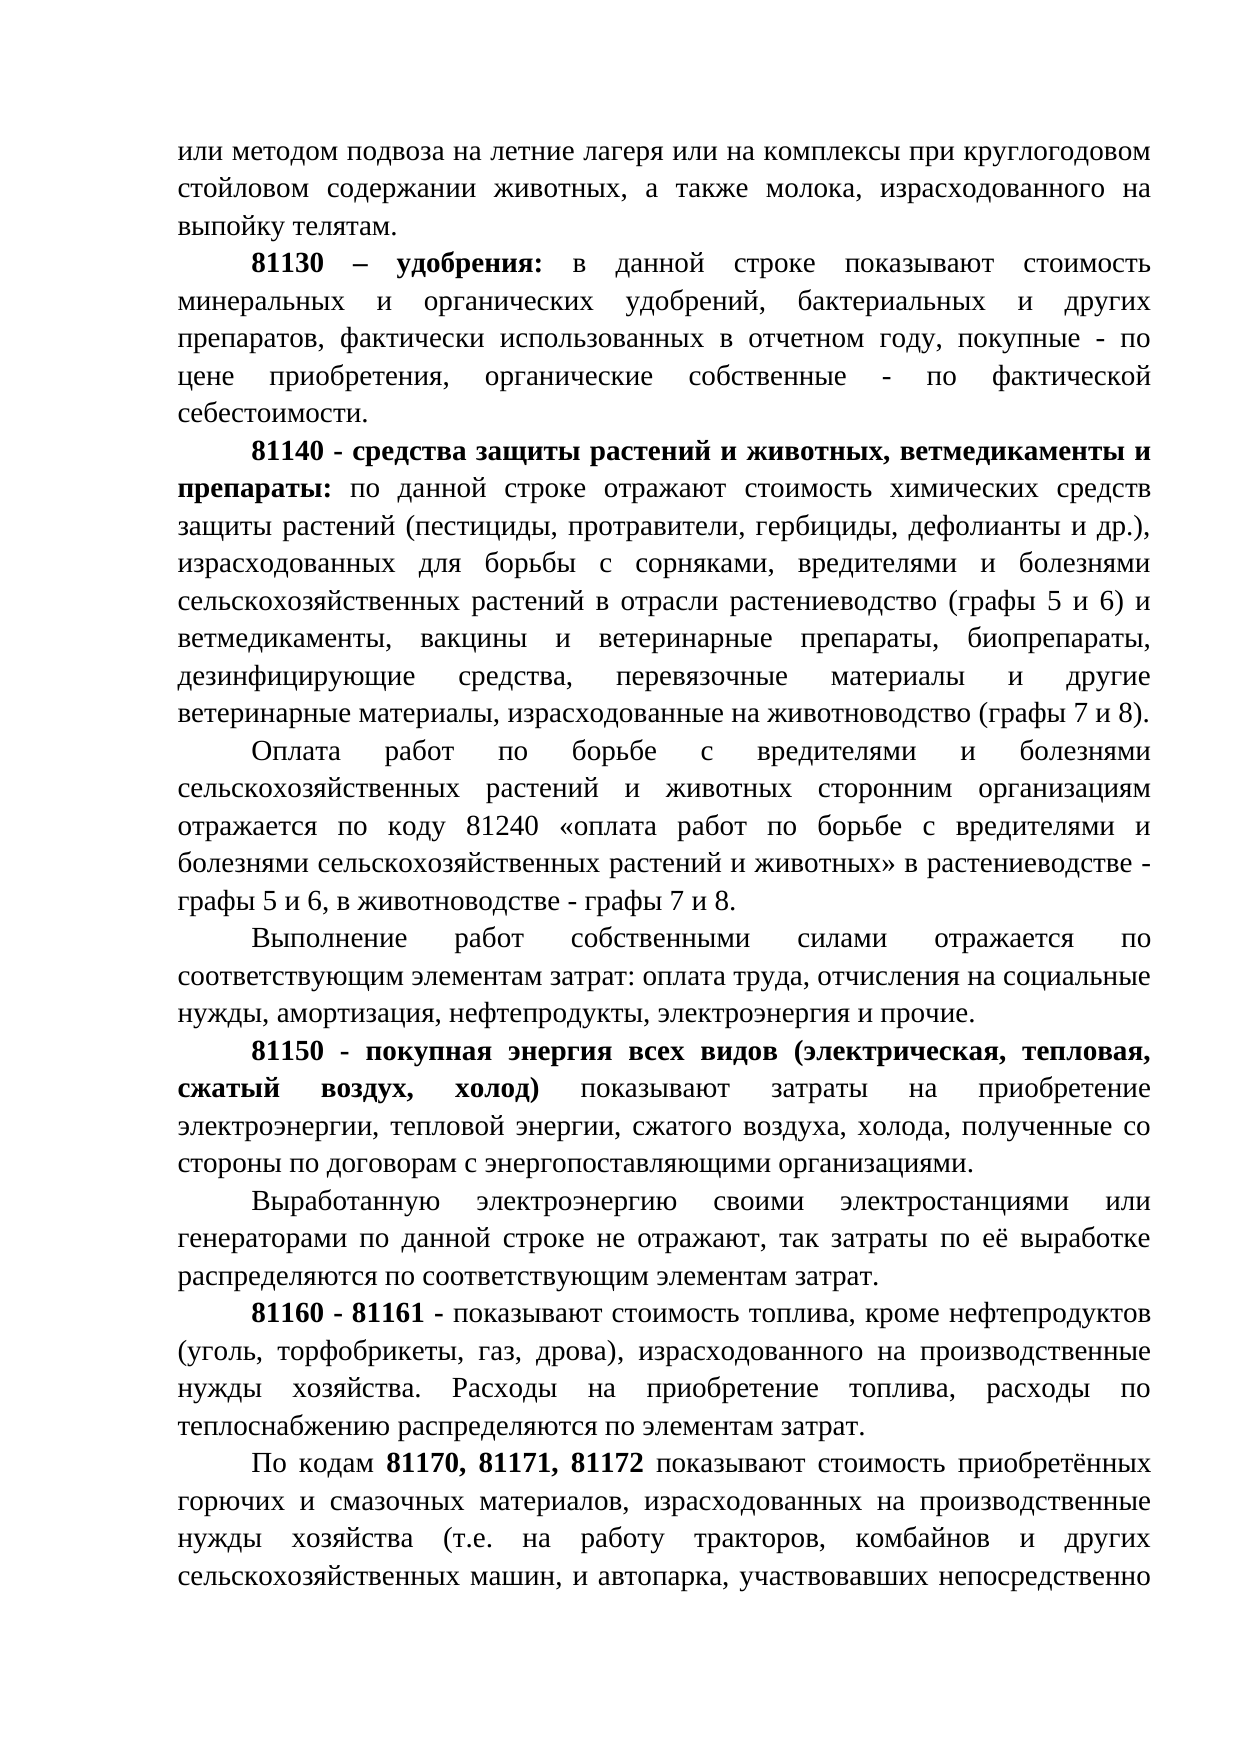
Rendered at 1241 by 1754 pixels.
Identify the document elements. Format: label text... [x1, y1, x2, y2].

text 81130 – удобрения: в данной строке показывают стоимость минеральных и органических удобрений, бактериальных и других препаратов, фактически использованных в отчетном году, покупные - по цене приобретения, органические собственные - по фактической себестоимости. [177, 242, 1152, 430]
text 81140 - средства защиты растений и животных, ветмедикаменты и препараты: по данной строке отражают стоимость химических средств защиты растений (пестициды, протравители, гербициды, дефолианты и др.), израсходованных для борьбы с сорняками, вредителями и болезнями сельскохозяйственных растений в отрасли растениеводство (графы 5 и 6) и ветмедикаменты, вакцины и ветеринарные препараты, биопрепараты, дезинфицирующие средства, перевязочные материалы и другие ветеринарные материалы, израсходованные на животноводство (графы 7 и 8). [177, 430, 1152, 730]
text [177, 130, 1152, 242]
text Выполнение работ собственными силами отражается по соответствующим элементам затрат: оплата труда, отчисления на социальные нужды, амортизация, нефтепродукты, электроэнергия и прочие. [177, 917, 1152, 1030]
text Оплата работ по борьбе с вредителями и болезнями сельскохозяйственных растений и животных сторонним организациям отражается по коду 81240 «оплата работ по борьбе с вредителями и болезнями сельскохозяйственных растений и животных» в растениеводстве - графы 5 и 6, в животноводстве - графы 7 и 8. [177, 730, 1152, 917]
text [177, 1442, 1152, 1592]
text 81150 - покупная энергия всех видов (электрическая, тепловая, сжатый воздух, холод) показывают затраты на приобретение электроэнергии, тепловой энергии, сжатого воздуха, холода, полученные со стороны по договорам с энергопоставляющими организациями. [177, 1030, 1152, 1180]
text Выработанную электроэнергию своими электростанциями или генераторами по данной строке не отражают, так затраты по её выработке распределяются по соответствующим элементам затрат. [177, 1180, 1152, 1292]
text 81160 - 81161 - показывают стоимость топлива, кроме нефтепродуктов (уголь, торфобрикеты, газ, дрова), израсходованного на производственные нужды хозяйства. Расходы на приобретение топлива, расходы по теплоснабжению распределяются по элементам затрат. [177, 1292, 1152, 1442]
